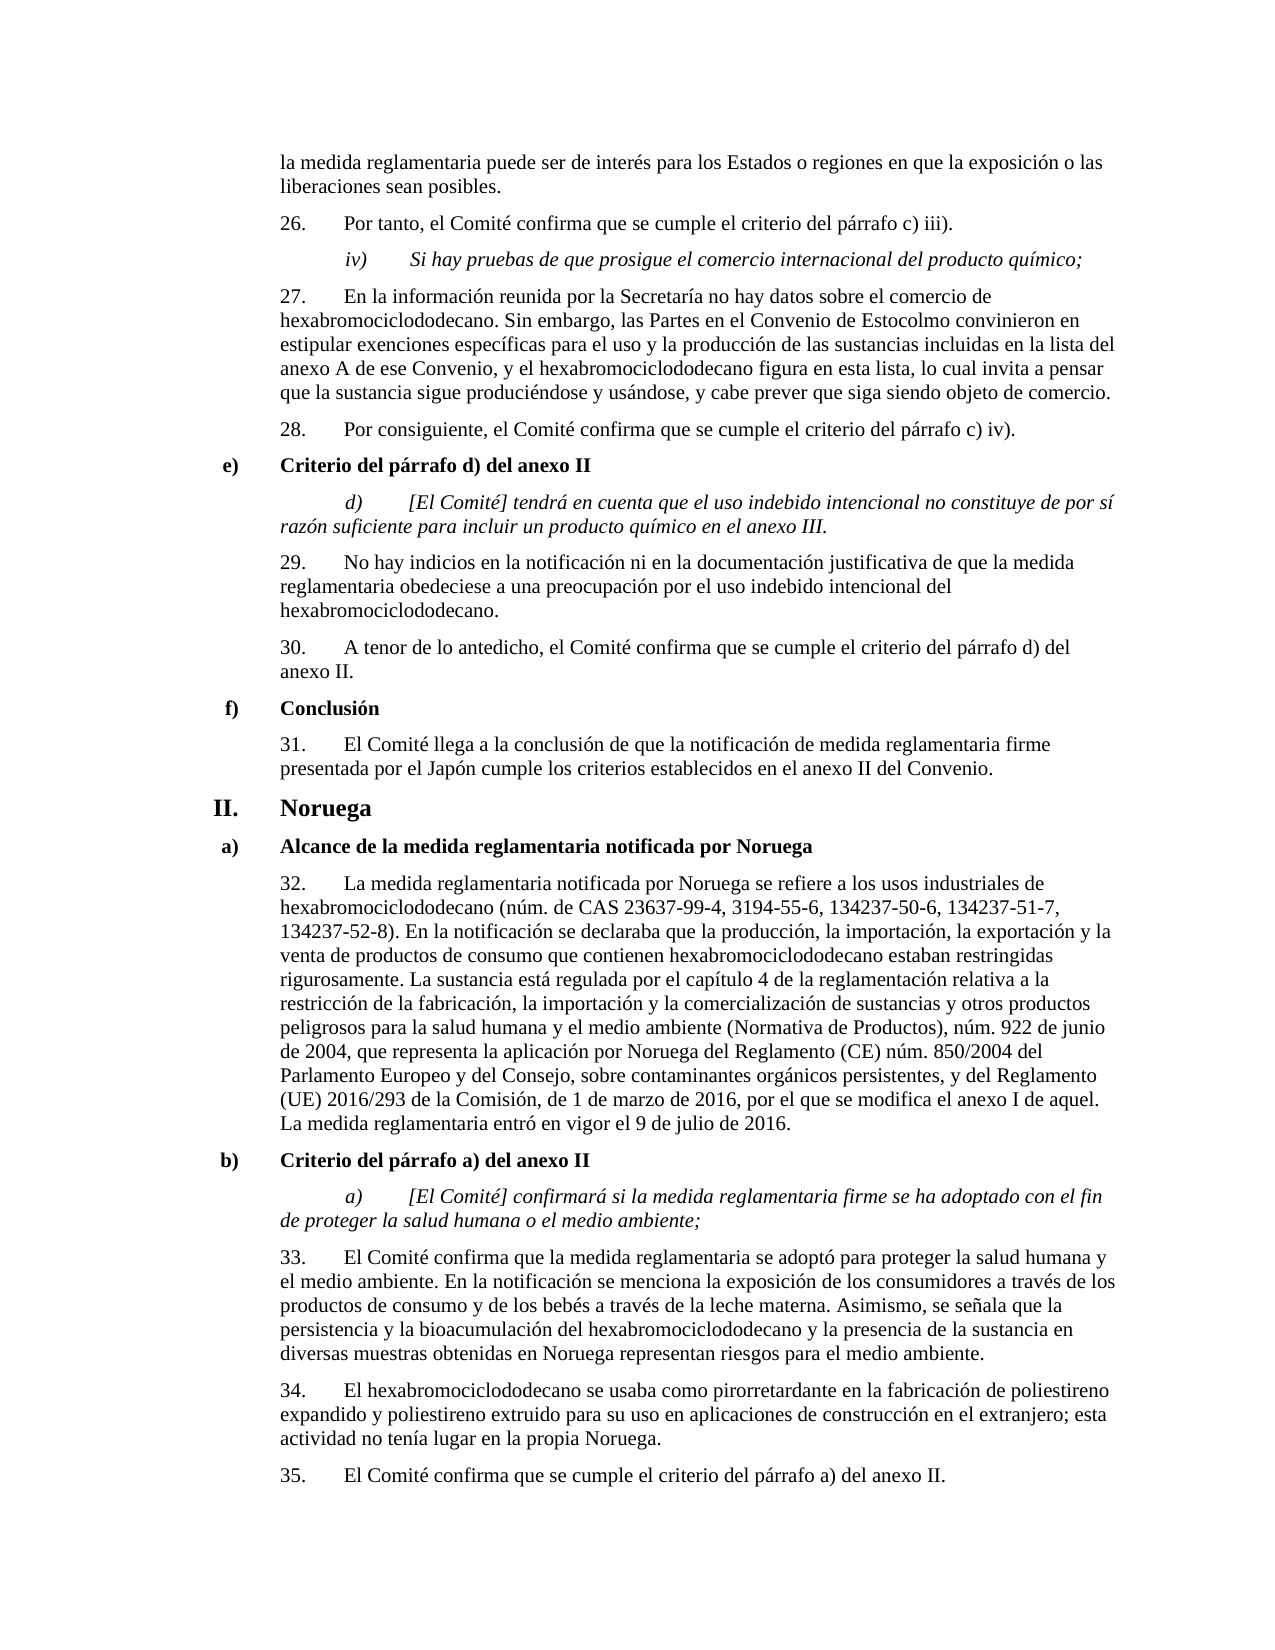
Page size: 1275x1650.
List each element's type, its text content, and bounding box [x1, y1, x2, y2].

list No hay indicios en la notificación ni en la documentación justificativa de que la medida reglamentaria obedeciese a una preocupación por el uso indebido intencional del hexabromociclododecano. [280, 550, 1125, 622]
list El hexabromociclododecano se usaba como pirorretardante en la fabricación de poliestireno expandido y poliestireno extruido para su uso en aplicaciones de construcción en el extranjero; esta actividad no tenía lugar en la propia Noruega. [280, 1378, 1125, 1450]
text iv) Si hay pruebas de que prosigue el comercio internacional del producto químico; [345, 247, 1125, 271]
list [280, 150, 1125, 198]
text b) Criterio del párrafo a) del anexo II [150, 1148, 1095, 1172]
text a) Alcance de la medida reglamentaria notificada por Noruega [150, 834, 1095, 858]
list El Comité confirma que la medida reglamentaria se adoptó para proteger la salud humana y el medio ambiente. En la notificación se menciona la exposición de los consumidores a través de los productos de consumo y de los bebés a través de la leche materna. Asimismo, se señala que la persistencia y la bioacumulación del hexabromociclododecano y la presencia de la sustancia en diversas muestras obtenidas en Noruega representan riesgos para el medio ambiente. [280, 1245, 1125, 1365]
list A tenor de lo antedicho, el Comité confirma que se cumple el criterio del párrafo d) del anexo II. [280, 635, 1125, 683]
text e) Criterio del párrafo d) del anexo II [150, 453, 1095, 477]
text II. Noruega [150, 793, 1095, 822]
text a) [El Comité] confirmará si la medida reglamentaria firme se ha adoptado con el fin de proteger la salud humana o el medio ambiente; [280, 1184, 1125, 1232]
list La medida reglamentaria notificada por Noruega se refiere a los usos industriales de hexabromociclododecano (núm. de CAS 23637-99-4, 3194-55-6, 134237-50-6, 134237-51-7, 134237-52-8). En la notificación se declaraba que la producción, la importación, la exportación y la venta de productos de consumo que contienen hexabromociclododecano estaban restringidas rigurosamente. La sustancia está regulada por el capítulo 4 de la reglamentación relativa a la restricción de la fabricación, la importación y la comercialización de sustancias y otros productos peligrosos para la salud humana y el medio ambiente (Normativa de Productos), núm. 922 de junio de 2004, que representa la aplicación por Noruega del Reglamento (CE) núm. 850/2004 del Parlamento Europeo y del Consejo, sobre contaminantes orgánicos persistentes, y del Reglamento (UE) 2016/293 de la Comisión, de 1 de marzo de 2016, por el que se modifica el anexo I de aquel. La medida reglamentaria entró en vigor el 9 de julio de 2016. [280, 871, 1125, 1135]
list El Comité llega a la conclusión de que la notificación de medida reglamentaria firme presentada por el Japón cumple los criterios establecidos en el anexo II del Convenio. [280, 732, 1125, 780]
list Por consiguiente, el Comité confirma que se cumple el criterio del párrafo c) iv). [280, 417, 1125, 441]
list El Comité confirma que se cumple el criterio del párrafo a) del anexo II. [280, 1462, 1125, 1487]
text d) [El Comité] tendrá en cuenta que el uso indebido intencional no constituye de por sí razón suficiente para incluir un producto químico en el anexo III. [280, 490, 1125, 538]
list En la información reunida por la Secretaría no hay datos sobre el comercio de hexabromociclododecano. Sin embargo, las Partes en el Convenio de Estocolmo convinieron en estipular exenciones específicas para el uso y la producción de las sustancias incluidas en la lista del anexo A de ese Convenio, y el hexabromociclododecano figura en esta lista, lo cual invita a pensar que la sustancia sigue produciéndose y usándose, y cabe prever que siga siendo objeto de comercio. [280, 284, 1125, 404]
text f) Conclusión [150, 696, 1095, 720]
list Por tanto, el Comité confirma que se cumple el criterio del párrafo c) iii). [280, 211, 1125, 235]
